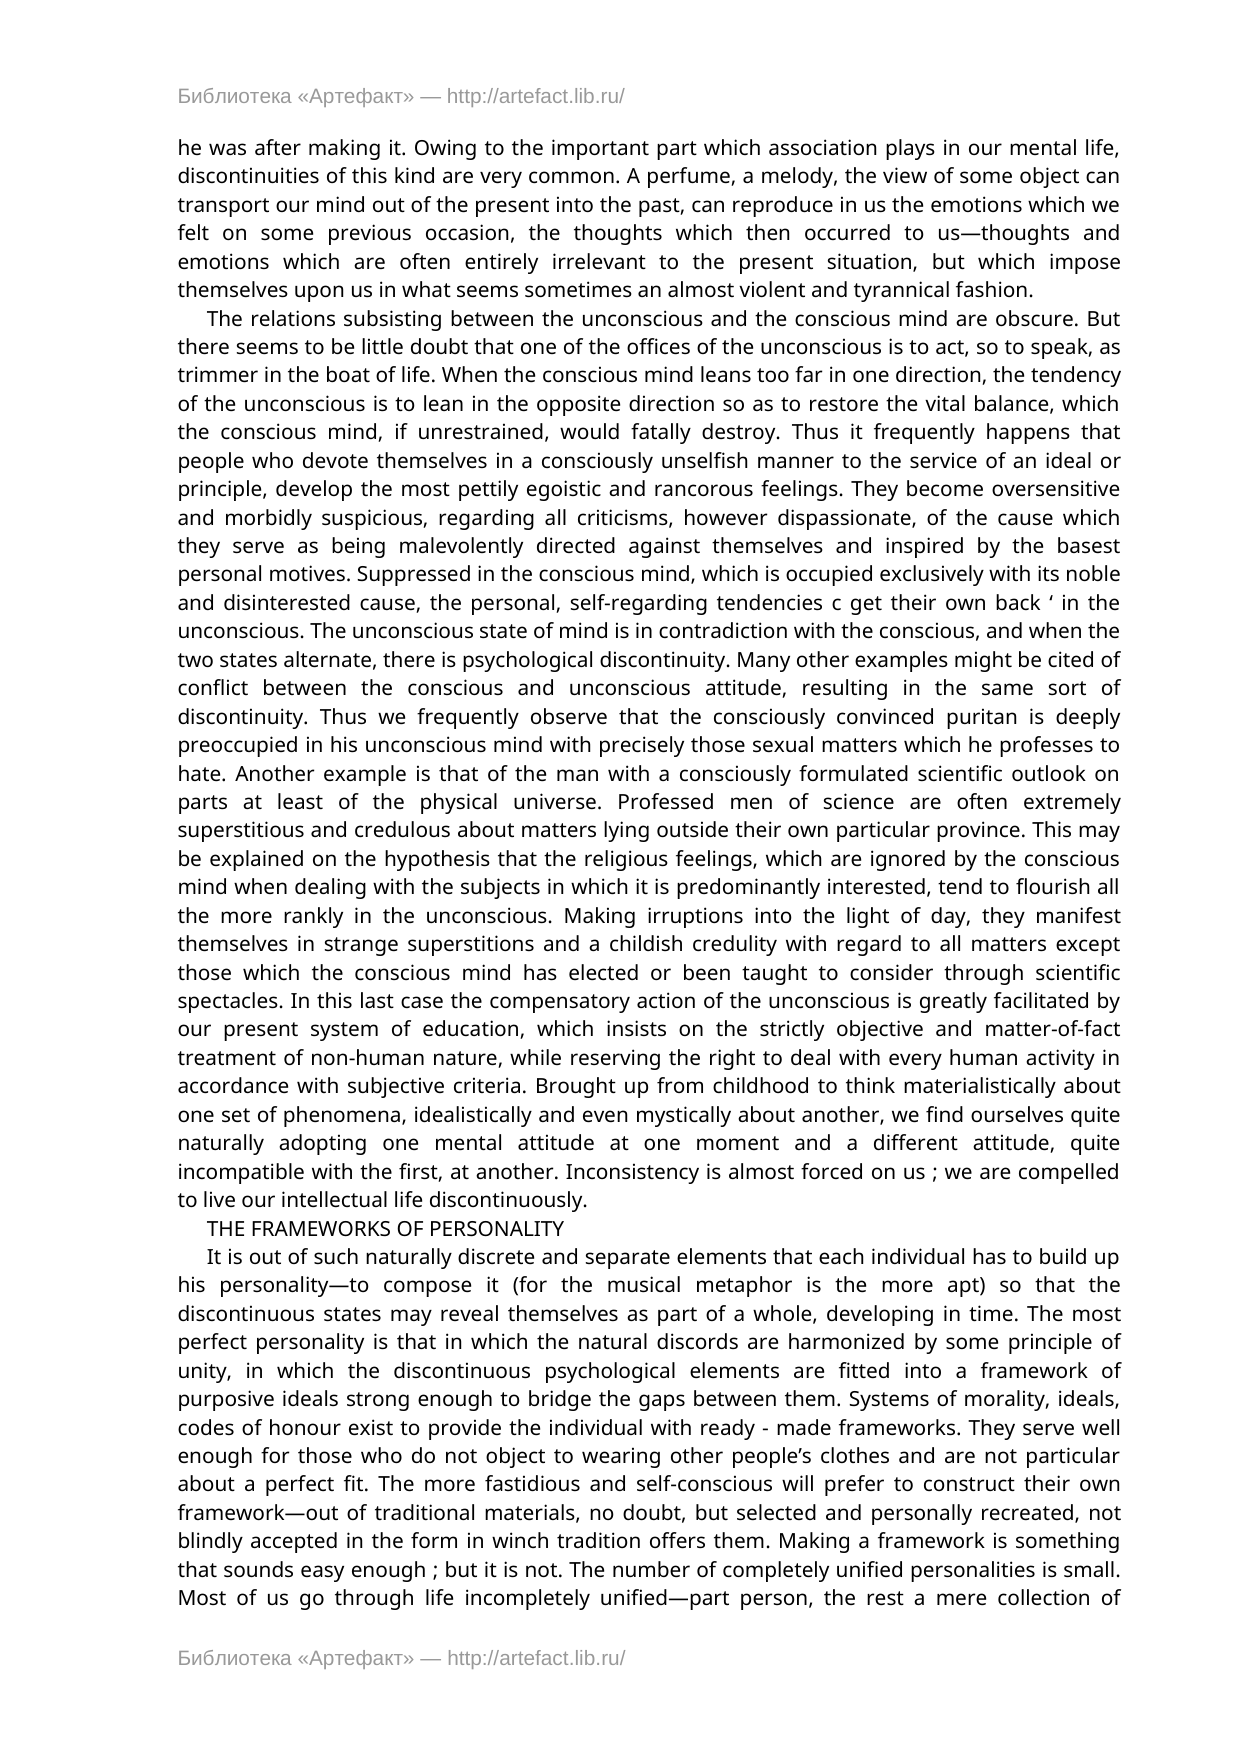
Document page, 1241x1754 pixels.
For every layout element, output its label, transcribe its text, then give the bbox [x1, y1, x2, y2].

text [177, 1242, 1122, 1612]
text The relations subsisting between the unconscious and the conscious mind are obscure. But there seems to be little doubt that one of the offices of the unconscious is to act, so to speak, as trimmer in the boat of life. When the conscious mind leans too far in one direction, the tendency of the unconscious is to lean in the opposite direction so as to restore the vital balance, which the conscious mind, if unrestrained, would fatally destroy. Thus it frequently happens that people who devote themselves in a consciously unselfish manner to the service of an ideal or principle, develop the most pettily egoistic and rancorous feelings. They become oversensitive and morbidly suspicious, regarding all criticisms, however dispassionate, of the cause which they serve as being malevolently directed against themselves and inspired by the basest personal motives. Suppressed in the conscious mind, which is occupied exclusively with its noble and disinterested cause, the personal, self-regarding tendencies c get their own back ‘ in the unconscious. The unconscious state of mind is in contradiction with the conscious, and when the two states alternate, there is psychological discontinuity. Many other examples might be cited of conflict between the conscious and unconscious attitude, resulting in the same sort of discontinuity. Thus we frequently observe that the consciously convinced puritan is deeply preoccupied in his unconscious mind with precisely those sexual matters which he professes to hate. Another example is that of the man with a consciously formulated scientific outlook on parts at least of the physical universe. Professed men of science are often extremely superstitious and credulous about matters lying outside their own particular province. This may be explained on the hypothesis that the religious feelings, which are ignored by the conscious mind when dealing with the subjects in which it is predominantly interested, tend to flourish all the more rankly in the unconscious. Making irruptions into the light of day, they manifest themselves in strange superstitions and a childish credulity with regard to all matters except those which the conscious mind has elected or been taught to consider through scientific spectacles. In this last case the compensatory action of the unconscious is greatly facilitated by our present system of education, which insists on the strictly objective and matter-of-fact treatment of non-human nature, while reserving the right to deal with every human activity in accordance with subjective criteria. Brought up from childhood to think materialistically about one set of phenomena, idealistically and even mystically about another, we find ourselves quite naturally adopting one mental attitude at one moment and a different attitude, quite incompatible with the first, at another. Inconsistency is almost forced on us ; we are compelled to live our intellectual life discontinuously. [177, 304, 1122, 1214]
subtitle THE FRAMEWORKS OF PERSONALITY [177, 1214, 1122, 1242]
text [177, 133, 1122, 304]
